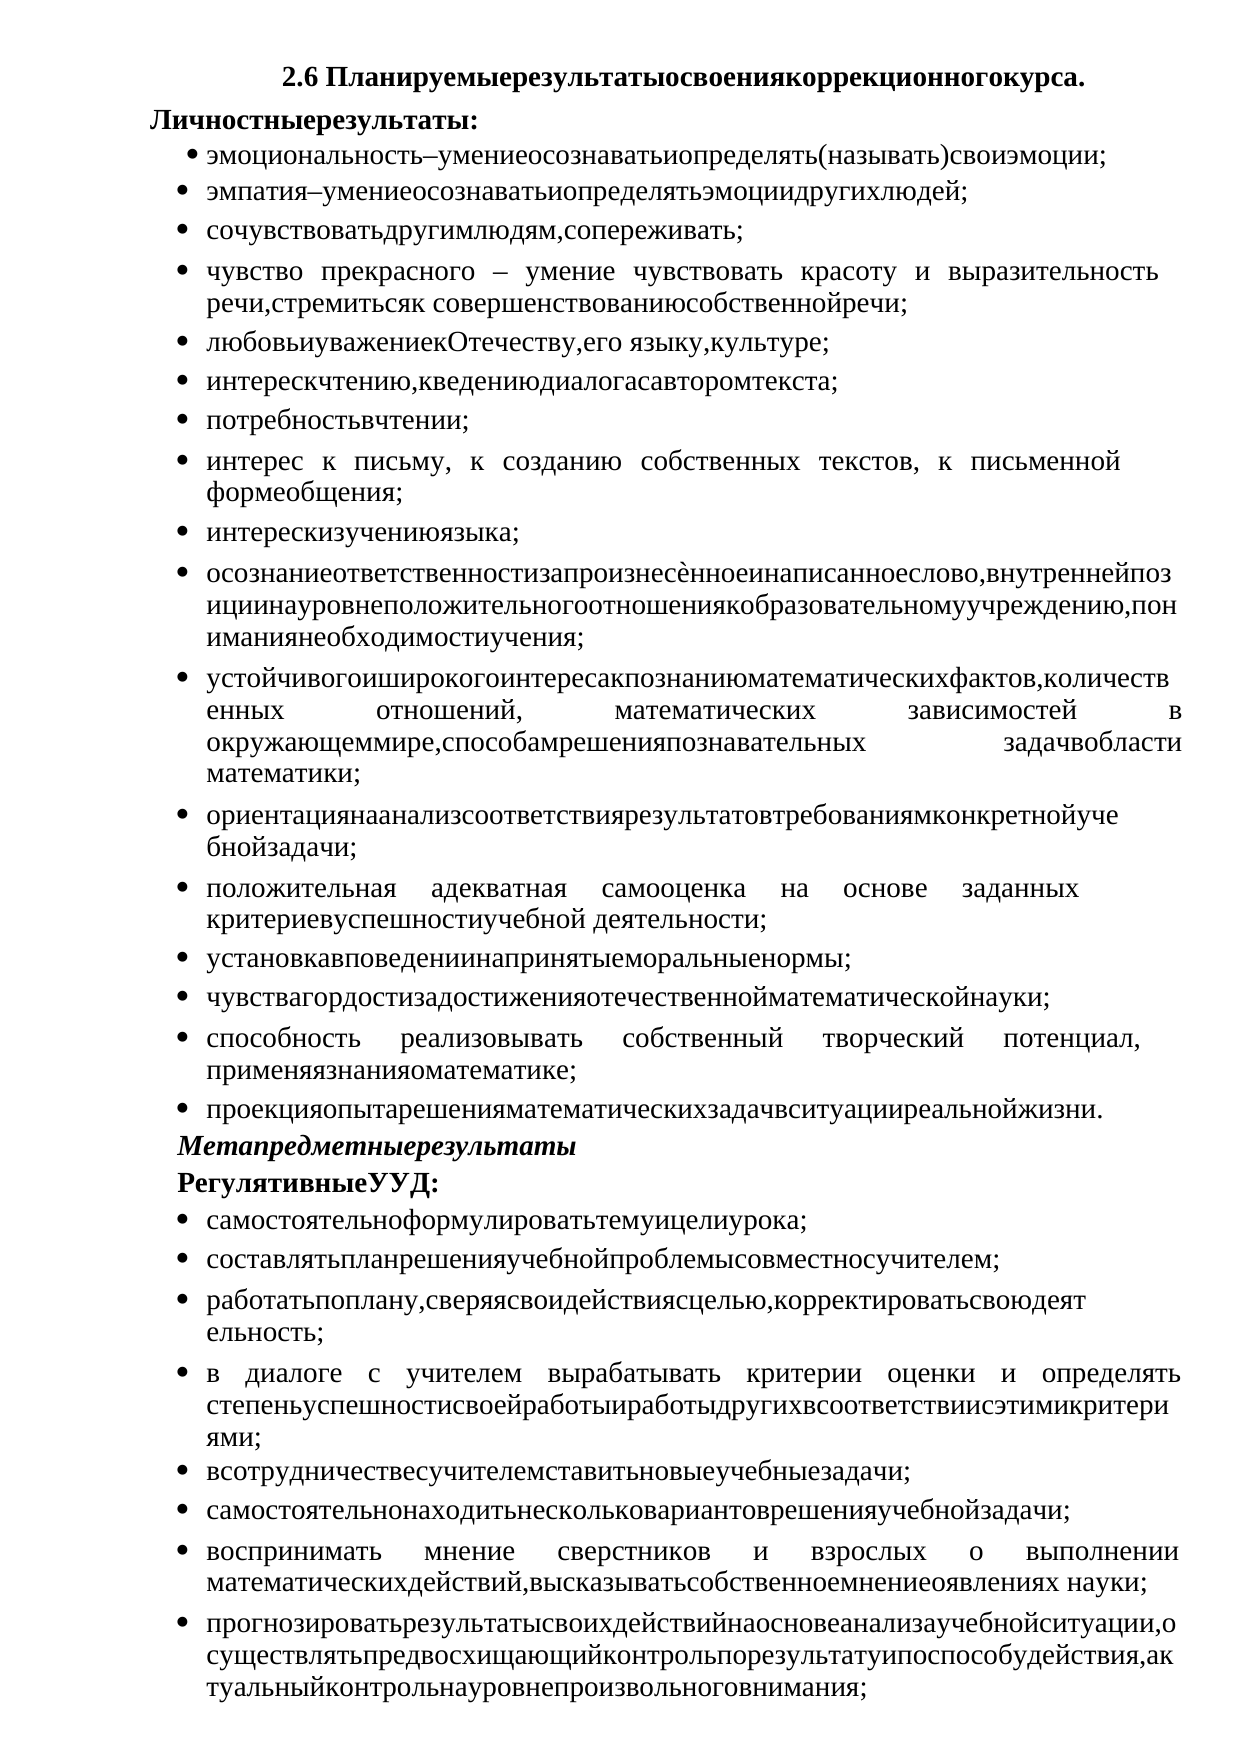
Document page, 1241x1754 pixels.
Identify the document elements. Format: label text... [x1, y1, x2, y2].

list составлятьпланрешенияучебнойпроблемысовместносучителем; [177, 1242, 1240, 1275]
list ориентациянаанализсоответствиярезультатовтребованиямконкретнойучебнойзадачи; [177, 799, 1121, 862]
list всотрудничествесучителемставитьновыеучебныезадачи; [177, 1453, 1240, 1487]
text Личностныерезультаты: [150, 103, 1240, 136]
list работатьпоплану,сверяясвоидействиясцелью,корректироватьсвоюдеятельность; [177, 1285, 1099, 1347]
list установкавповедениинапринятыеморальныенормы; [177, 940, 1240, 974]
text 2.6 Планируемыерезультатыосвоениякоррекционногокурса. [127, 59, 1240, 93]
list воспринимать мнение сверстников и взрослых о выполнении математическихдействий,высказыватьсобственноемнениеоявлениях науки; [177, 1535, 1180, 1598]
list самостоятельноформулироватьтемуицелиурока; [177, 1202, 1240, 1236]
list прогнозироватьрезультатысвоихдействийнаосновеанализаучебнойситуации,осуществлятьпредвосхищающийконтрольпорезультатуипоспособудействия,актуальныйконтрольнауровнепроизвольноговнимания; [177, 1607, 1182, 1702]
list любовьиуважениекОтечеству,его языку,культуре; [177, 324, 1240, 358]
list эмпатия–умениеосознаватьиопределятьэмоциидругихлюдей; [177, 171, 1240, 207]
list осознаниеответственностизапроизнесѐнноеинаписанноеслово,внутреннейпозициинауровнеположительногоотношениякобразовательномуучреждению,пониманиянеобходимостиучения; [177, 557, 1182, 652]
list в диалоге с учителем вырабатывать критерии оценки и определять степеньуспешностисвоейработыиработыдругихвсоответствиисэтимикритериями; [177, 1357, 1182, 1453]
list интерескчтению,кведениюдиалогасавторомтекста; [177, 363, 1240, 397]
list чувствагордостизадостиженияотечественнойматематическойнауки; [177, 979, 1240, 1013]
list чувство прекрасного – умение чувствовать красоту и выразительность речи,стремитьсяк совершенствованиюсобственнойречи; [177, 256, 1160, 318]
text Метапредметныерезультаты [177, 1128, 1240, 1161]
list сочувствоватьдругимлюдям,сопереживать; [177, 212, 1240, 246]
list устойчивогоиширокогоинтересакпознаниюматематическихфактов,количественных отношений, математических зависимостей в окружающеммире,способамрешенияпознавательных задачвобласти математики; [177, 662, 1183, 789]
list интерескизучениюязыка; [177, 514, 1240, 547]
list проекцияопытарешенияматематическихзадачвситуацииреальнойжизни. [177, 1091, 1240, 1125]
list интерес к письму, к созданию собственных текстов, к письменной формеобщения; [177, 446, 1122, 508]
list самостоятельнонаходитьнескольковариантоврешенияучебнойзадачи; [177, 1492, 1240, 1526]
list положительная адекватная самооценка на основе заданных критериевуспешностиучебной деятельности; [177, 872, 1080, 935]
text РегулятивныеУУД: [177, 1165, 1240, 1198]
list эмоциональность–умениеосознаватьиопределять(называть)своиэмоции; [187, 136, 1240, 171]
list потребностьвчтении; [177, 402, 1240, 436]
list способность реализовывать собственный творческий потенциал, применяязнанияоматематике; [177, 1022, 1141, 1086]
